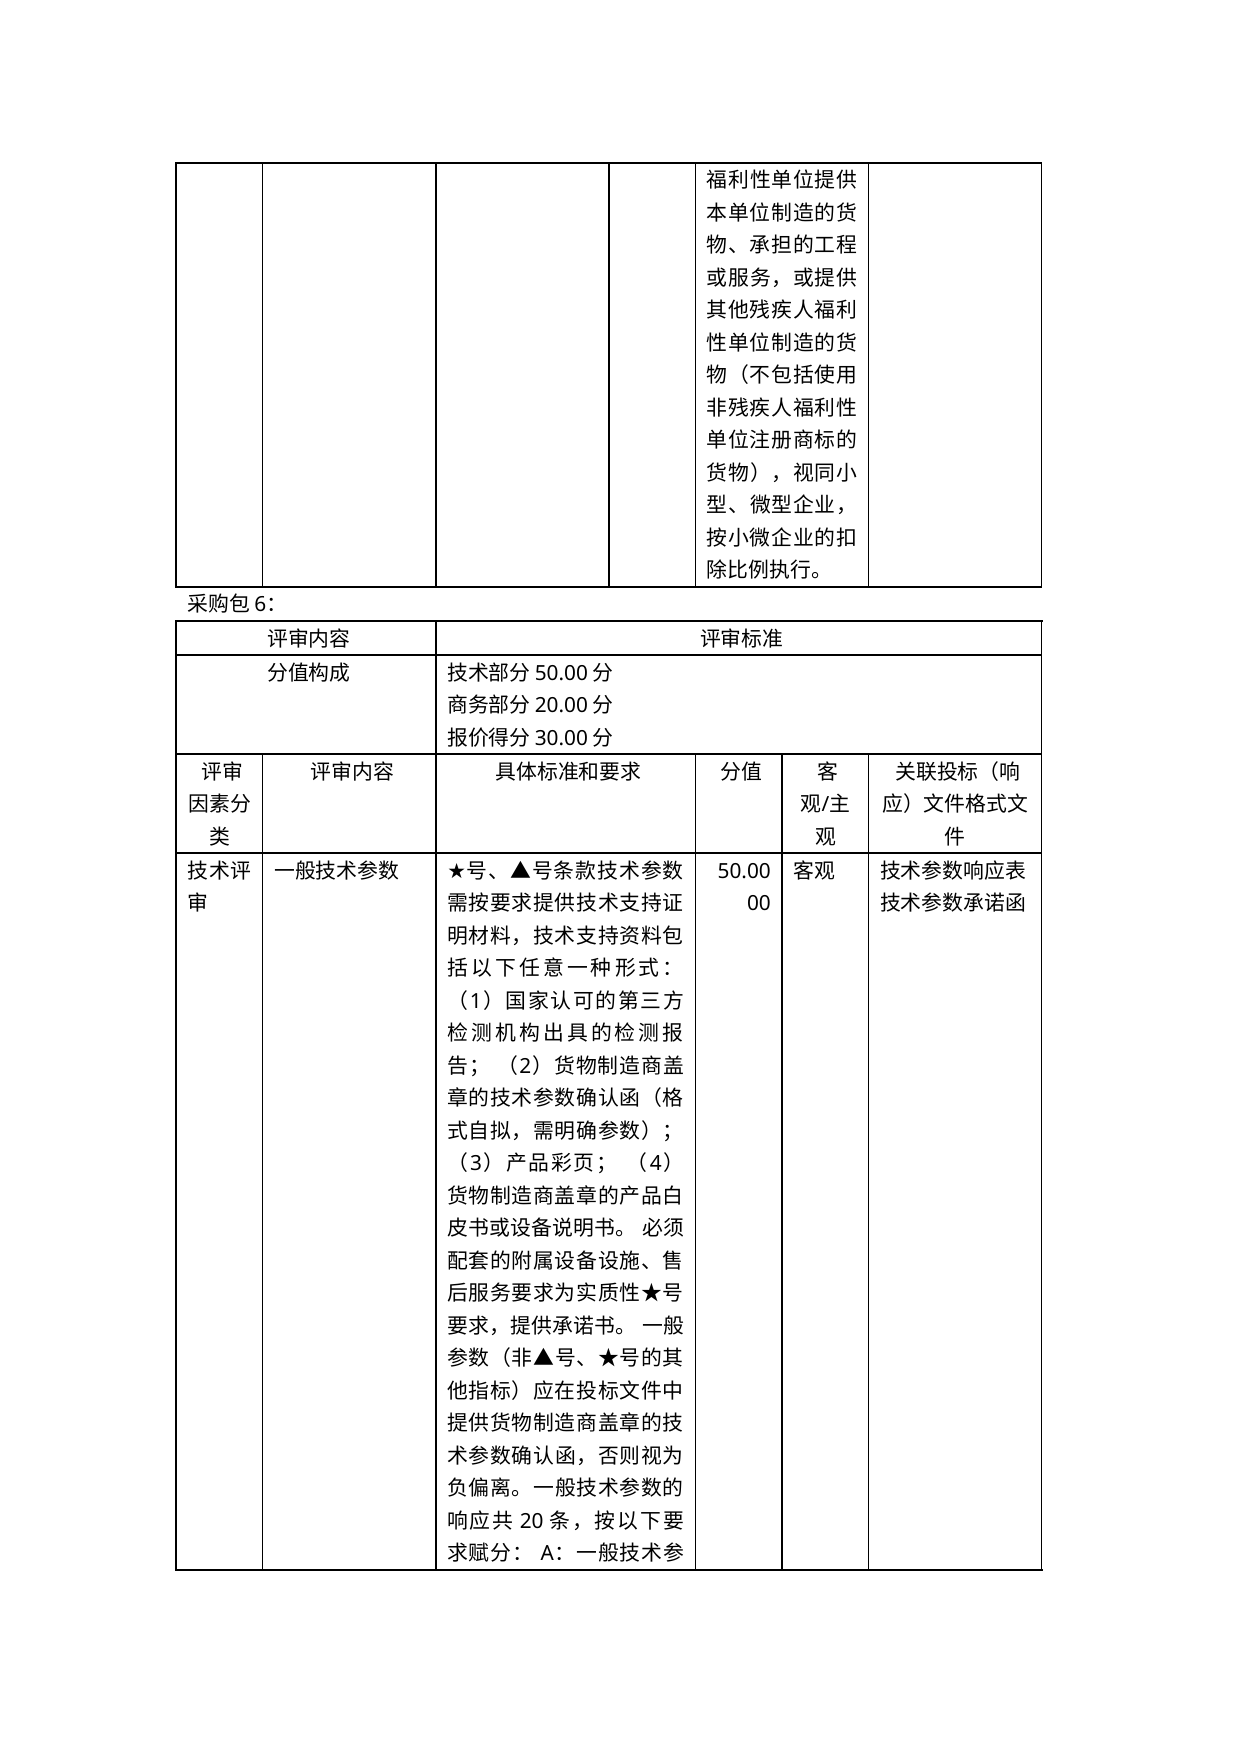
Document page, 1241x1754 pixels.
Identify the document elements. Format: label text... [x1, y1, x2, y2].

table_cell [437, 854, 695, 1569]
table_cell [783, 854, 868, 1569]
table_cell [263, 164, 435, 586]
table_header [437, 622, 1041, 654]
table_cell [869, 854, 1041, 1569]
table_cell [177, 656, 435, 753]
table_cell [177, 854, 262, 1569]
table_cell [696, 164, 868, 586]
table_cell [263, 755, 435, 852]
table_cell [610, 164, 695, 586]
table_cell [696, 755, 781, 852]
text 采购包6： [187, 588, 1053, 620]
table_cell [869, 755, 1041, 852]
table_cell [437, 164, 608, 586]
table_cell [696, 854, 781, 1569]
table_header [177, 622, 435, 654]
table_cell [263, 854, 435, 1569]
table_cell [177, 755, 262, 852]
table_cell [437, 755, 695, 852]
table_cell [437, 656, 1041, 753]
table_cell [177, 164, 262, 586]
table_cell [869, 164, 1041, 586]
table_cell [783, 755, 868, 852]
